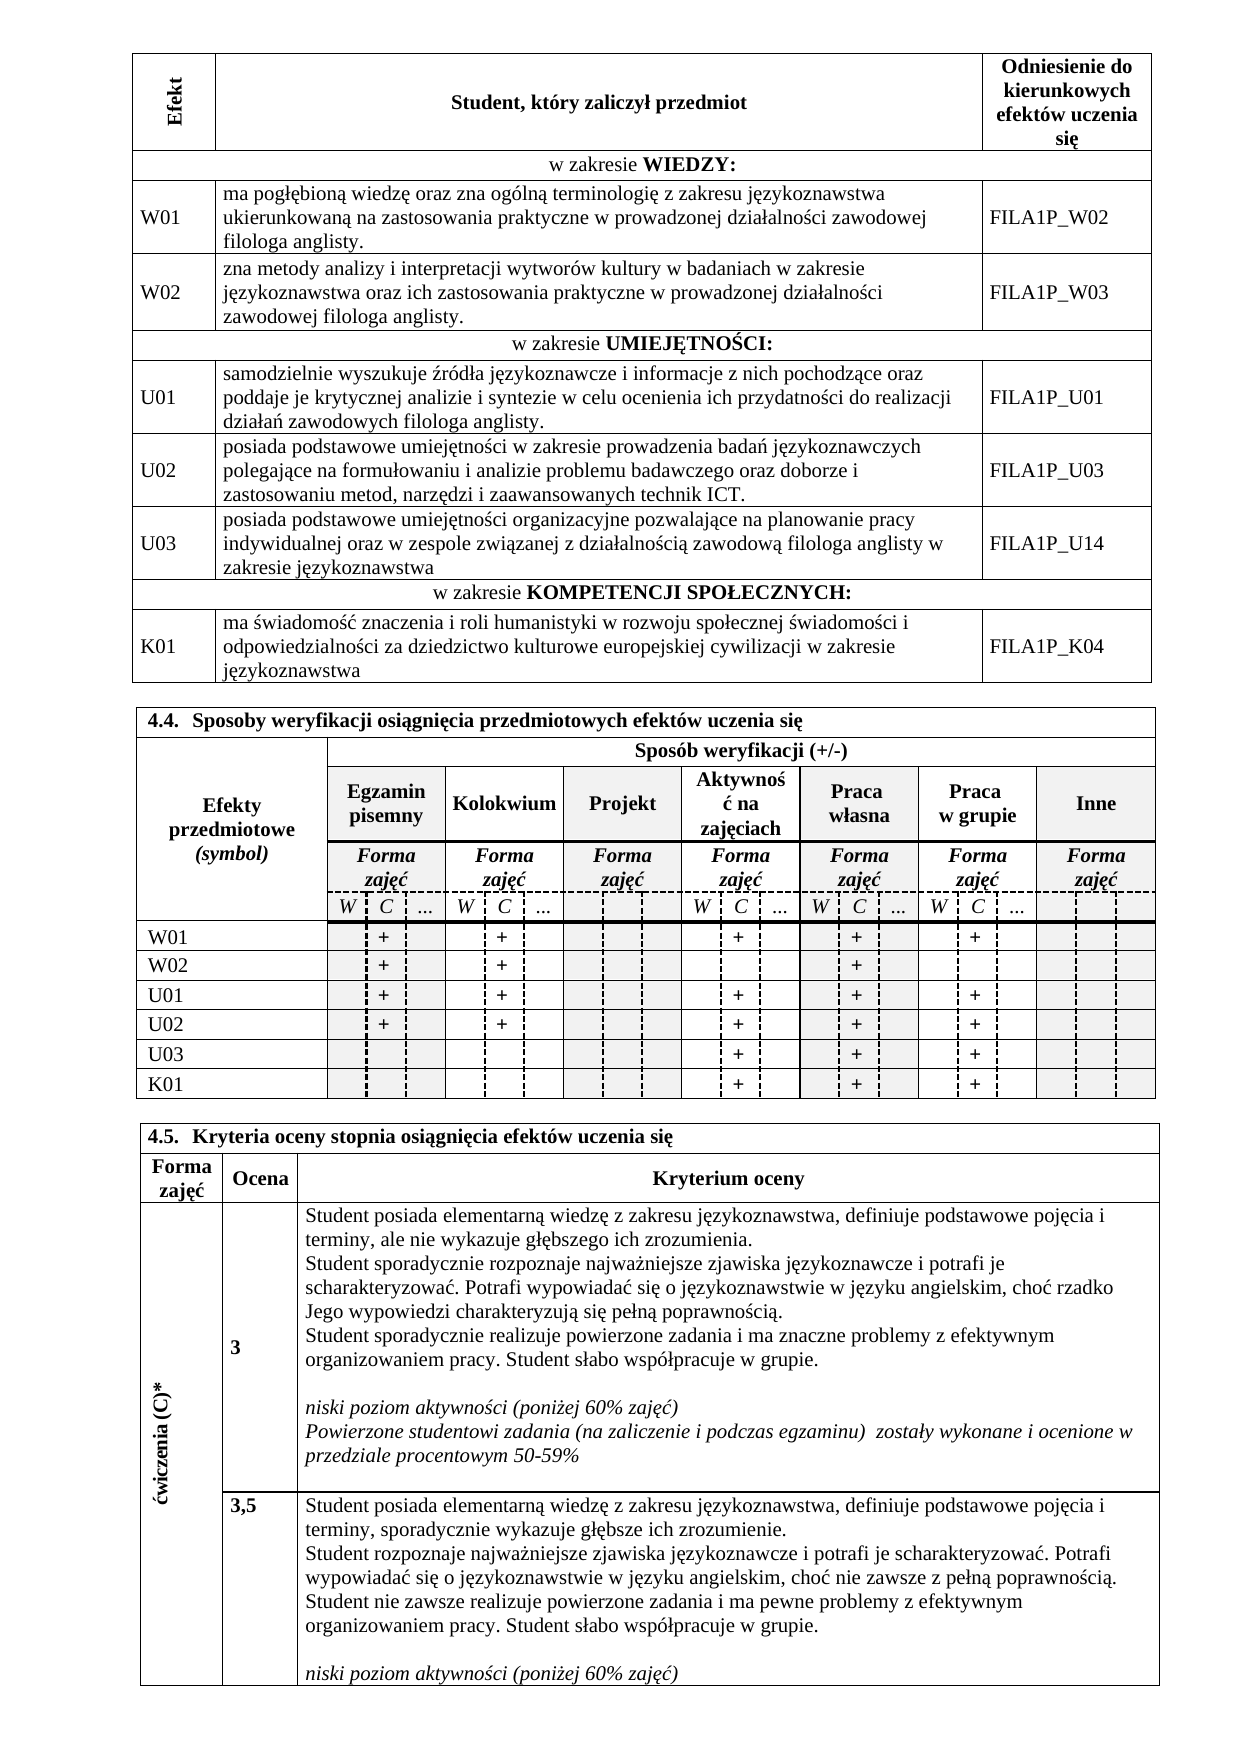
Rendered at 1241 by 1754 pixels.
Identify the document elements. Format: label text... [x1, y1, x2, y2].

table_cell [919, 1010, 958, 1039]
table_cell [1076, 1010, 1116, 1039]
table_cell [564, 891, 603, 920]
table_cell + [721, 1040, 760, 1068]
table_cell [366, 1040, 406, 1068]
table_cell [406, 1010, 445, 1039]
table_cell U02 [133, 434, 215, 506]
table_cell [446, 1010, 484, 1039]
table_cell [1037, 891, 1076, 920]
table_cell [406, 951, 445, 979]
table_cell W [682, 891, 721, 920]
table_header Efekt [133, 54, 215, 150]
table_cell [879, 981, 918, 1009]
table_cell Forma zajęć [682, 843, 799, 891]
table_cell Praca w grupie [919, 767, 1036, 839]
table_cell + [485, 1010, 524, 1039]
table_cell [524, 1040, 563, 1068]
table_cell [406, 1069, 445, 1098]
table_cell [879, 1069, 918, 1098]
table_cell [997, 951, 1036, 979]
table_cell [1037, 951, 1076, 979]
table_cell [642, 981, 681, 1009]
table_cell [1116, 891, 1155, 920]
table_cell [1116, 924, 1155, 950]
table_cell U02 [137, 1010, 327, 1039]
table_cell [1037, 924, 1076, 950]
table_cell ... [997, 891, 1036, 920]
table_cell + [958, 1040, 997, 1068]
table_cell [682, 924, 721, 950]
table_cell [524, 981, 563, 1009]
table_cell + [485, 981, 524, 1009]
table_cell C [485, 891, 524, 920]
table_cell zna metody analizy i interpretacji wytworów kultury w badaniach w zakresie językoznawstwa oraz ich zastosowania praktyczne w prowadzonej działalności zawodowej filologa anglisty. [216, 254, 982, 330]
table_cell [760, 1010, 799, 1039]
table_cell Student posiada elementarną wiedzę z zakresu językoznawstwa, definiuje podstawowe pojęcia i terminy, ale nie wykazuje głębszego ich zrozumienia. Student sporadycznie rozpoznaje najważniejsze zjawiska językoznawcze i potrafi je scharakteryzować. Potrafi wypowiadać się o językoznawstwie w języku angielskim, choć rzadko Jego wypowiedzi charakteryzują się pełną poprawnością. Student sporadycznie realizuje powierzone zadania i ma znaczne problemy z efektywnym organizowaniem pracy. Student słabo współpracuje w grupie. niski poziom aktywności (poniżej 60% zajęć) Powierzone studentowi zadania (na zaliczenie i podczas egzaminu) zostały wykonane i ocenione w przedziale procentowym 50-59% [298, 1203, 1159, 1491]
table_cell [564, 951, 603, 979]
table_cell [642, 951, 681, 979]
table_cell + [839, 981, 879, 1009]
table_cell U01 [137, 981, 327, 1009]
table_cell [801, 951, 839, 979]
table_cell Kryterium oceny [298, 1154, 1159, 1202]
table_cell [1076, 951, 1116, 979]
table_cell + [485, 924, 524, 950]
table_cell U03 [137, 1040, 327, 1068]
table_cell [446, 951, 484, 979]
table_cell Forma zajęć [1037, 843, 1155, 891]
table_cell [298, 1493, 1159, 1685]
table_cell Forma zajęć [328, 843, 445, 891]
table_cell [801, 981, 839, 1009]
table_cell [642, 1040, 681, 1068]
table_cell Sposób weryfikacji (+/-) [328, 738, 1155, 766]
table_cell + [839, 951, 879, 979]
table_cell posiada podstawowe umiejętności organizacyjne pozwalające na planowanie pracy indywidualnej oraz w zespole związanej z działalnością zawodową filologa anglisty w zakresie językoznawstwa [216, 507, 982, 579]
table_cell [406, 924, 445, 950]
table_cell [801, 1040, 839, 1068]
table_cell + [958, 1010, 997, 1039]
table_cell Ocena [223, 1154, 297, 1202]
table_cell [997, 924, 1036, 950]
table_cell [760, 924, 799, 950]
table_cell ... [524, 891, 563, 920]
table_cell Projekt [564, 767, 681, 839]
table_cell [919, 924, 958, 950]
table_cell [879, 951, 918, 979]
table_cell FILA1P_U01 [983, 361, 1151, 433]
table_cell w zakresie KOMPETENCJI SPOŁECZNYCH: [133, 580, 1151, 609]
table_cell [721, 951, 760, 979]
table_cell ma pogłębioną wiedzę oraz zna ogólną terminologię z zakresu językoznawstwa ukierunkowaną na zastosowania praktyczne w prowadzonej działalności zawodowej filologa anglisty. [216, 181, 982, 253]
table_cell FILA1P_K04 [983, 610, 1151, 682]
table_cell [406, 1040, 445, 1068]
table_cell [642, 891, 681, 920]
table_cell K01 [137, 1069, 327, 1098]
table_cell Egzamin pisemny [328, 767, 445, 839]
table_cell FILA1P_U03 [983, 434, 1151, 506]
table_cell [328, 924, 366, 950]
table_cell [801, 1069, 839, 1098]
table_cell K01 [133, 610, 215, 682]
table_cell [328, 1069, 366, 1098]
table_cell [603, 981, 642, 1009]
table_cell [524, 951, 563, 979]
table_cell W02 [137, 951, 327, 979]
table_cell [446, 1069, 484, 1098]
table_cell W [446, 891, 484, 920]
table_cell [997, 981, 1036, 1009]
table_cell Praca własna [801, 767, 918, 839]
table_cell U01 [133, 361, 215, 433]
table_cell [919, 981, 958, 1009]
table_cell [485, 1069, 524, 1098]
table_cell [1076, 1069, 1116, 1098]
table_cell C [721, 891, 760, 920]
table_cell ... [406, 891, 445, 920]
table_cell [366, 1069, 406, 1098]
table_header Sposoby weryfikacji osiągnięcia przedmiotowych efektów uczenia się [137, 708, 1155, 737]
table_cell + [958, 981, 997, 1009]
table_cell [801, 924, 839, 950]
table_cell [919, 951, 958, 979]
table_cell [1037, 1069, 1076, 1098]
table_cell [760, 981, 799, 1009]
table_cell [997, 1040, 1036, 1068]
table_cell [1116, 1040, 1155, 1068]
table_cell C [366, 891, 406, 920]
table_cell [564, 1069, 603, 1098]
table_cell [879, 1010, 918, 1039]
table_cell [406, 981, 445, 1009]
table_cell [446, 1040, 484, 1068]
table_cell + [366, 924, 406, 950]
table_cell [801, 1010, 839, 1039]
table_cell FILA1P_U14 [983, 507, 1151, 579]
table_cell ... [879, 891, 918, 920]
table_cell [328, 1010, 366, 1039]
table_cell Forma zajęć [141, 1154, 222, 1202]
table_cell [564, 924, 603, 950]
table_cell Forma zajęć [564, 843, 681, 891]
table_cell [682, 1010, 721, 1039]
table_cell [642, 924, 681, 950]
table_cell [958, 951, 997, 979]
table_cell + [721, 1010, 760, 1039]
table_cell W01 [133, 181, 215, 253]
table_cell [1116, 1010, 1155, 1039]
table_cell FILA1P_W02 [983, 181, 1151, 253]
table_cell [1076, 1040, 1116, 1068]
table_cell [524, 1010, 563, 1039]
table_cell [603, 1010, 642, 1039]
table_cell [564, 981, 603, 1009]
table_cell 3 [223, 1203, 297, 1491]
table_cell [760, 1069, 799, 1098]
table_cell + [839, 924, 879, 950]
table_cell [1037, 981, 1076, 1009]
table_cell + [485, 951, 524, 979]
table_header Odniesienie do kierunkowych efektów uczenia się [983, 54, 1151, 150]
table_cell [682, 1040, 721, 1068]
table_cell + [366, 981, 406, 1009]
table_cell C [958, 891, 997, 920]
table_cell [1076, 924, 1116, 950]
table_cell [919, 1040, 958, 1068]
table_cell Forma zajęć [446, 843, 563, 891]
table_cell w zakresie WIEDZY: [133, 151, 1151, 180]
table_cell C [839, 891, 879, 920]
table_cell [879, 1040, 918, 1068]
table_cell [603, 1069, 642, 1098]
table_cell FILA1P_W03 [983, 254, 1151, 330]
table_cell [564, 1040, 603, 1068]
table_cell ... [760, 891, 799, 920]
table_cell ma świadomość znaczenia i roli humanistyki w rozwoju społecznej świadomości i odpowiedzialności za dziedzictwo kulturowe europejskiej cywilizacji w zakresie językoznawstwa [216, 610, 982, 682]
table_cell W [801, 891, 839, 920]
table_cell + [366, 1010, 406, 1039]
table_cell [328, 1040, 366, 1068]
table_cell Forma zajęć [919, 843, 1036, 891]
table_cell + [721, 981, 760, 1009]
table_cell [682, 1069, 721, 1098]
table_cell samodzielnie wyszukuje źródła językoznawcze i informacje z nich pochodzące oraz poddaje je krytycznej analizie i syntezie w celu ocenienia ich przydatności do realizacji działań zawodowych filologa anglisty. [216, 361, 982, 433]
table_cell + [839, 1069, 879, 1098]
table_cell [760, 1040, 799, 1068]
table_cell + [721, 924, 760, 950]
table_cell [603, 1040, 642, 1068]
table_cell ćwiczenia (C)* [141, 1203, 222, 1685]
table_cell [1037, 1010, 1076, 1039]
table_cell + [958, 924, 997, 950]
table_cell [1076, 891, 1116, 920]
table_cell [485, 1040, 524, 1068]
table_cell + [366, 951, 406, 979]
table_cell [997, 1010, 1036, 1039]
table_cell [524, 1069, 563, 1098]
table_cell [524, 924, 563, 950]
table_cell + [958, 1069, 997, 1098]
table_cell U03 [133, 507, 215, 579]
table_header Student, który zaliczył przedmiot [216, 54, 982, 150]
table_cell + [839, 1040, 879, 1068]
table_cell [919, 1069, 958, 1098]
table_cell Efekty przedmiotowe (symbol) [137, 738, 327, 920]
table_cell [682, 951, 721, 979]
table_cell posiada podstawowe umiejętności w zakresie prowadzenia badań językoznawczych polegające na formułowaniu i analizie problemu badawczego oraz doborze i zastosowaniu metod, narzędzi i zaawansowanych technik ICT. [216, 434, 982, 506]
table_cell Aktywność na zajęciach [682, 767, 799, 839]
table_cell [603, 924, 642, 950]
table_cell [1116, 951, 1155, 979]
table_cell [1116, 981, 1155, 1009]
table_cell [328, 951, 366, 979]
table_cell W01 [137, 921, 327, 950]
table_cell + [721, 1069, 760, 1098]
table_cell + [839, 1010, 879, 1039]
table_cell Forma zajęć [801, 843, 918, 891]
table_cell [446, 981, 484, 1009]
table_cell W [919, 891, 958, 920]
table_cell [446, 924, 484, 950]
table_cell [760, 951, 799, 979]
table_cell [997, 1069, 1036, 1098]
table_cell W02 [133, 254, 215, 330]
table_cell W [328, 891, 366, 920]
table_cell [879, 924, 918, 950]
table_cell [1116, 1069, 1155, 1098]
table_cell Inne [1037, 767, 1155, 839]
table_cell [1037, 1040, 1076, 1068]
table_cell 3,5 [223, 1493, 297, 1685]
table_header Kryteria oceny stopnia osiągnięcia efektów uczenia się [141, 1124, 1159, 1152]
table_cell [1076, 981, 1116, 1009]
table_cell [328, 981, 366, 1009]
table_cell [682, 981, 721, 1009]
table_cell [642, 1010, 681, 1039]
table_cell [564, 1010, 603, 1039]
table_cell w zakresie UMIEJĘTNOŚCI: [133, 331, 1151, 359]
table_cell [642, 1069, 681, 1098]
table_cell Kolokwium [446, 767, 563, 839]
table_cell [603, 891, 642, 920]
table_cell [603, 951, 642, 979]
